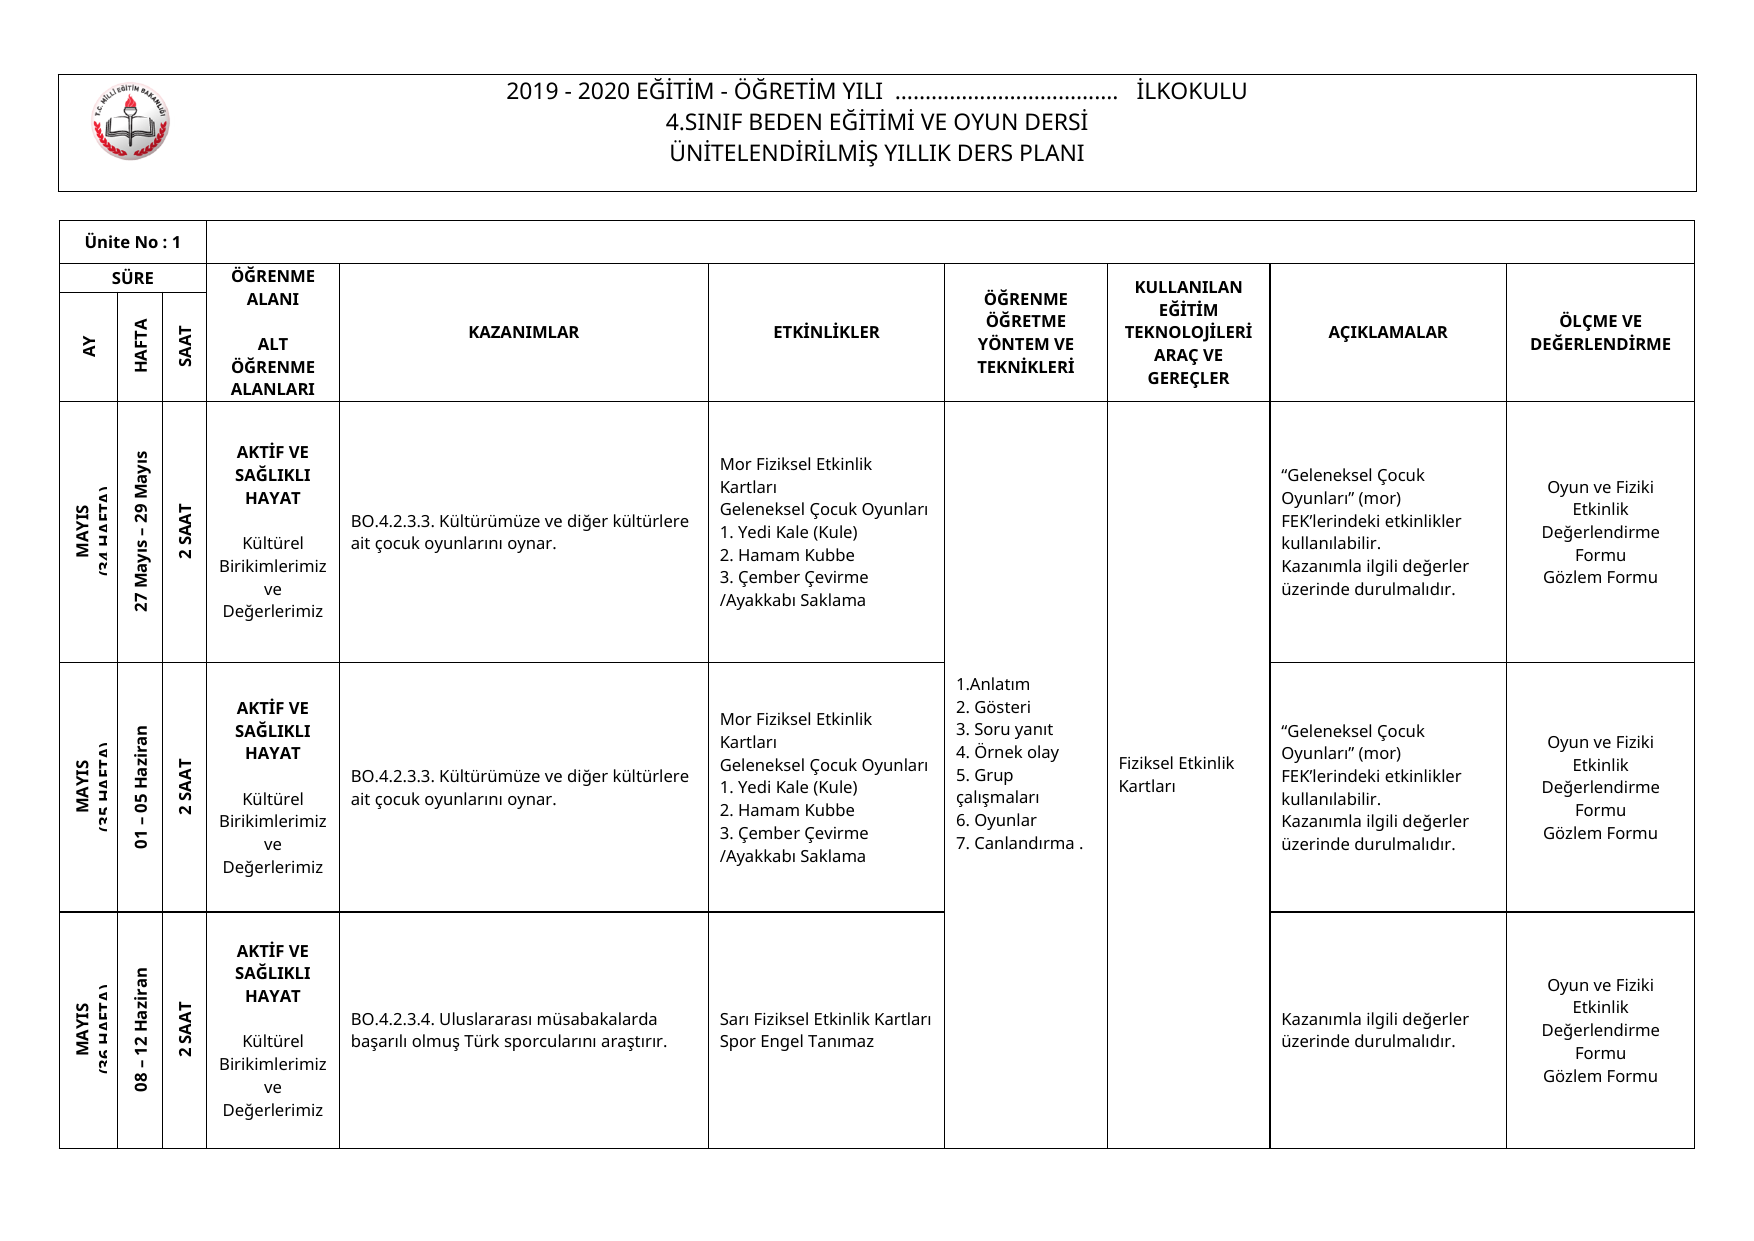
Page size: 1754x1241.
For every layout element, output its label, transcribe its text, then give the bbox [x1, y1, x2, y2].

table_cell SAAT [163, 293, 206, 401]
table_cell Oyun ve Fiziki Etkinlik Değerlendirme Formu Gözlem Formu [1507, 913, 1694, 1148]
table_header [207, 221, 1694, 263]
table_cell MAYIS (35.HAFTA) [60, 663, 117, 911]
table_cell 2 SAAT [163, 913, 206, 1148]
table_cell HAFTA [118, 293, 162, 401]
table_cell Oyun ve Fiziki Etkinlik Değerlendirme Formu Gözlem Formu [1507, 663, 1694, 911]
table_cell Kazanımla ilgili değerler üzerinde durulmalıdır. [1271, 913, 1506, 1148]
table_cell BO.4.2.3.3. Kültürümüze ve diğer kültürlere ait çocuk oyunlarını oynar. [340, 663, 708, 911]
table_cell AKTİF VE SAĞLIKLI HAYAT Kültürel Birikimlerimiz ve Değerlerimiz [207, 663, 339, 911]
table_cell AKTİF VE SAĞLIKLI HAYAT Kültürel Birikimlerimiz ve Değerlerimiz [207, 402, 339, 662]
table_cell AY [60, 293, 117, 401]
table_header Ünite No : 1 [60, 221, 206, 263]
table_cell Mor Fiziksel Etkinlik Kartları Geleneksel Çocuk Oyunları 1. Yedi Kale (Kule) 2. Hamam Kubbe 3. Çember Çevirme /Ayakkabı Saklama [709, 402, 944, 662]
table_cell ÖĞRENME ALANI ALT ÖĞRENME ALANLARI [207, 264, 339, 401]
table_cell Oyun ve Fiziki Etkinlik Değerlendirme Formu Gözlem Formu [1507, 402, 1694, 662]
table_cell 27 Mayıs – 29 Mayıs [118, 402, 162, 662]
table_cell 01 – 05 Haziran [118, 663, 162, 911]
table_cell 1.Anlatım 2. Gösteri 3. Soru yanıt 4. Örnek olay 5. Grup çalışmaları 6. Oyunlar 7. Canlandırma . [945, 402, 1107, 1148]
table_cell KAZANIMLAR [340, 264, 708, 401]
table_cell 08 – 12 Haziran [118, 913, 162, 1148]
table_cell BO.4.2.3.4. Uluslararası müsabakalarda başarılı olmuş Türk sporcularını araştırır. [340, 913, 708, 1148]
table_cell ÖLÇME VE DEĞERLENDİRME [1507, 264, 1694, 401]
table_cell MAYIS (36.HAFTA) [60, 913, 117, 1148]
table_cell AKTİF VE SAĞLIKLI HAYAT Kültürel Birikimlerimiz ve Değerlerimiz [207, 913, 339, 1148]
table_cell SÜRE [60, 264, 206, 292]
table_cell Mor Fiziksel Etkinlik Kartları Geleneksel Çocuk Oyunları 1. Yedi Kale (Kule) 2. Hamam Kubbe 3. Çember Çevirme /Ayakkabı Saklama [709, 663, 944, 911]
table_cell MAYIS (34.HAFTA) [60, 402, 117, 662]
table_cell 2 SAAT [163, 402, 206, 662]
table_cell ETKİNLİKLER [709, 264, 944, 401]
table_cell BO.4.2.3.3. Kültürümüze ve diğer kültürlere ait çocuk oyunlarını oynar. [340, 402, 708, 662]
table_cell “Geleneksel Çocuk Oyunları” (mor) FEK’lerindeki etkinlikler kullanılabilir. Kazanımla ilgili değerler üzerinde durulmalıdır. [1271, 663, 1506, 911]
table_cell Fiziksel Etkinlik Kartları [1108, 402, 1269, 1148]
table_cell Sarı Fiziksel Etkinlik Kartları Spor Engel Tanımaz [709, 913, 944, 1148]
table_cell KULLANILAN EĞİTİM TEKNOLOJİLERİ ARAÇ VE GEREÇLER [1108, 264, 1269, 401]
table_cell AÇIKLAMALAR [1271, 264, 1506, 401]
table_cell 2 SAAT [163, 663, 206, 911]
table_cell “Geleneksel Çocuk Oyunları” (mor) FEK’lerindeki etkinlikler kullanılabilir. Kazanımla ilgili değerler üzerinde durulmalıdır. [1271, 402, 1506, 662]
table_cell ÖĞRENME ÖĞRETME YÖNTEM VE TEKNİKLERİ [945, 264, 1107, 401]
picture [85, 77, 175, 167]
